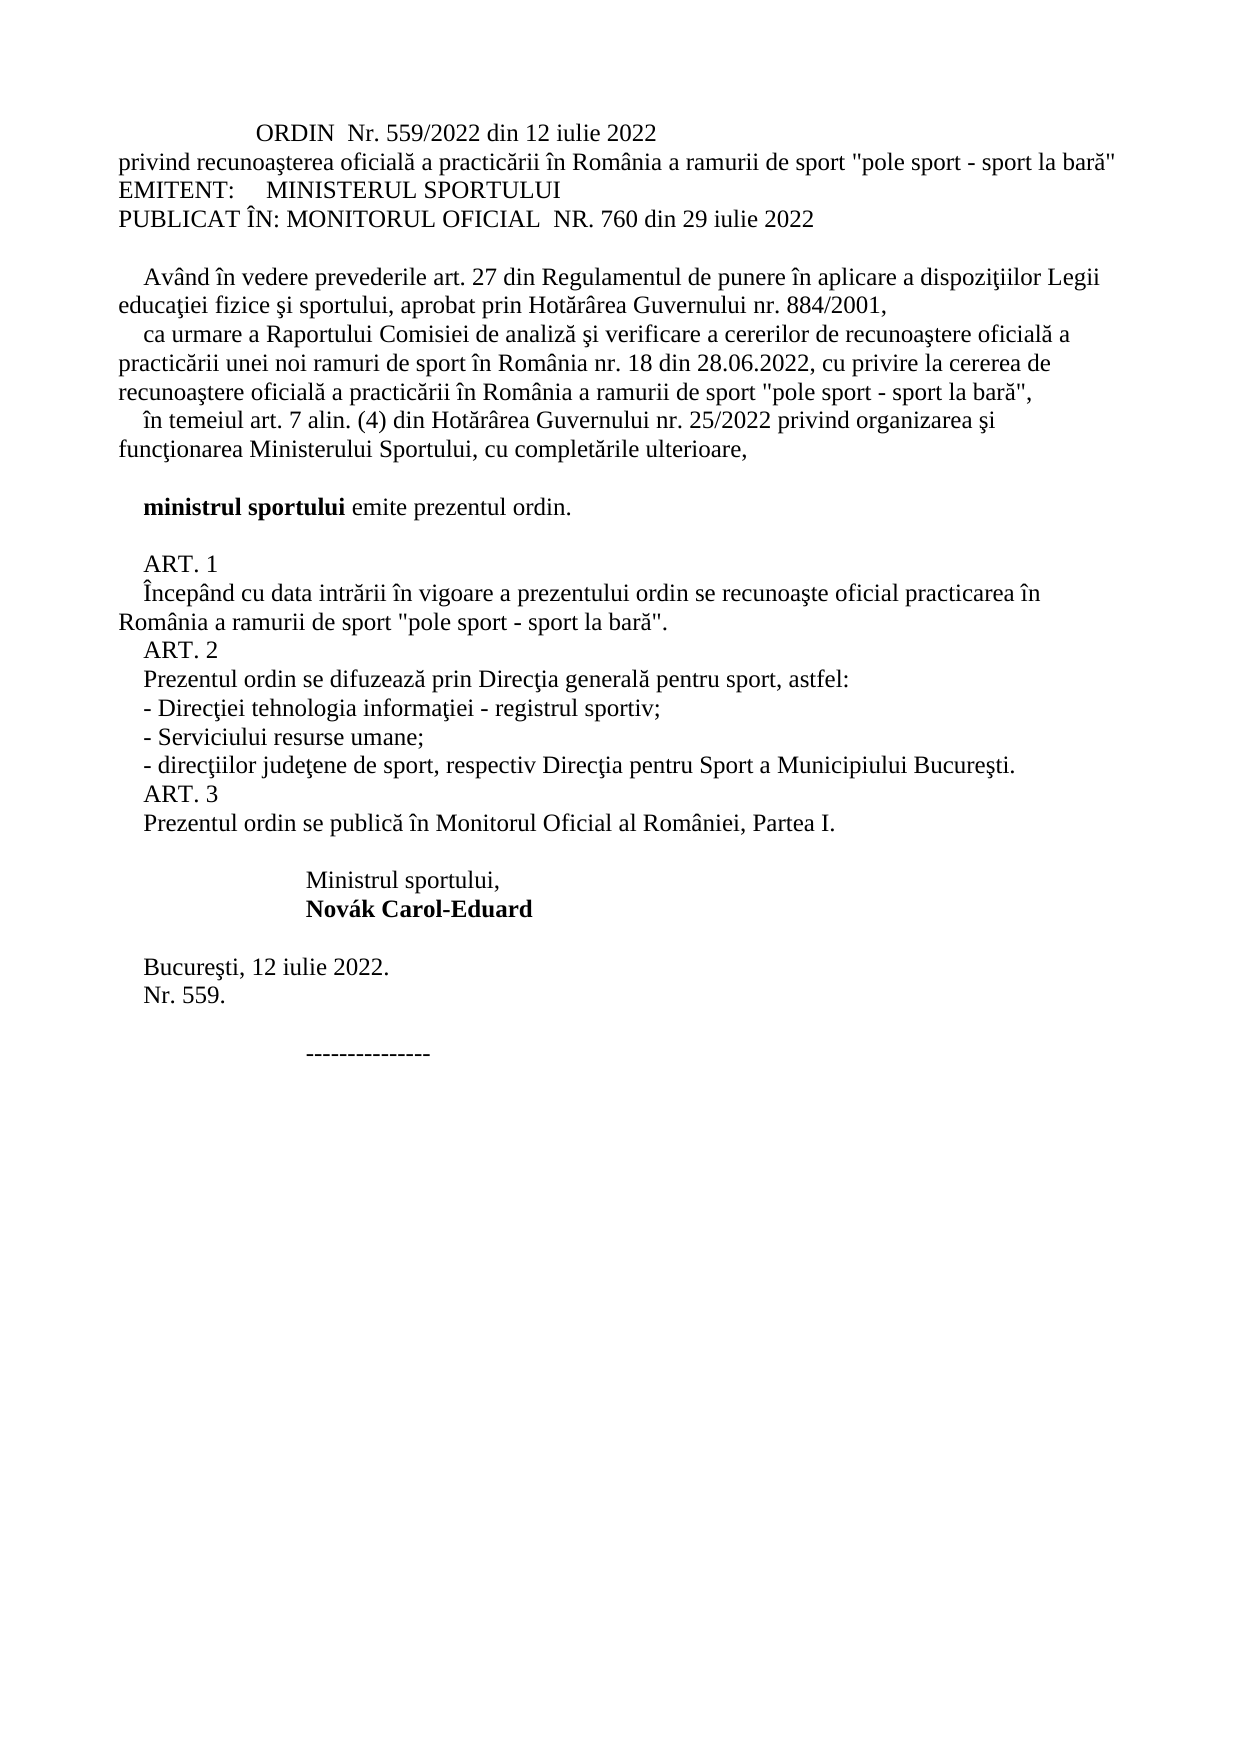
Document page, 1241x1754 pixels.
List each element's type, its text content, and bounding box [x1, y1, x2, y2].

text EMITENT: MINISTERUL SPORTULUI [118, 176, 1122, 204]
text - Direcţiei tehnologia informaţiei - registrul sportiv; [118, 693, 1122, 722]
text ART. 1 [118, 549, 1122, 578]
text - direcţiilor judeţene de sport, respectiv Direcţia pentru Sport a Municipiului Bucureşti. [118, 751, 1122, 779]
text Având în vedere prevederile art. 27 din Regulamentul de punere în aplicare a dispoziţiilor Legii educaţiei fizice şi sportului, aprobat prin Hotărârea Guvernului nr. 884/2001, [118, 262, 1122, 319]
text Ministrul sportului, [118, 866, 1122, 894]
text Prezentul ordin se publică în Monitorul Oficial al României, Partea I. [118, 808, 1122, 837]
text --------------- [118, 1038, 1122, 1067]
text ORDIN Nr. 559/2022 din 12 iulie 2022 [118, 118, 1122, 147]
text ca urmare a Raportului Comisiei de analiză şi verificare a cererilor de recunoaştere oficială a practicării unei noi ramuri de sport în România nr. 18 din 28.06.2022, cu privire la cererea de recunoaştere oficială a practicării în România a ramurii de sport "pole sport - sport la bară", [118, 319, 1122, 406]
text Începând cu data intrării în vigoare a prezentului ordin se recunoaşte oficial practicarea în România a ramurii de sport "pole sport - sport la bară". [118, 578, 1122, 636]
text PUBLICAT ÎN: MONITORUL OFICIAL NR. 760 din 29 iulie 2022 [118, 204, 1122, 233]
text privind recunoaşterea oficială a practicării în România a ramurii de sport "pole sport - sport la bară" [118, 147, 1122, 176]
text ART. 2 [118, 636, 1122, 664]
text în temeiul art. 7 alin. (4) din Hotărârea Guvernului nr. 25/2022 privind organizarea şi funcţionarea Ministerului Sportului, cu completările ulterioare, [118, 406, 1122, 463]
text Novák Carol-Eduard [118, 894, 1122, 923]
text ministrul sportului emite prezentul ordin. [118, 492, 1122, 521]
text - Serviciului resurse umane; [118, 722, 1122, 751]
text ART. 3 [118, 779, 1122, 808]
text Nr. 559. [118, 981, 1122, 1009]
text Prezentul ordin se difuzează prin Direcţia generală pentru sport, astfel: [118, 664, 1122, 693]
text Bucureşti, 12 iulie 2022. [118, 952, 1122, 981]
